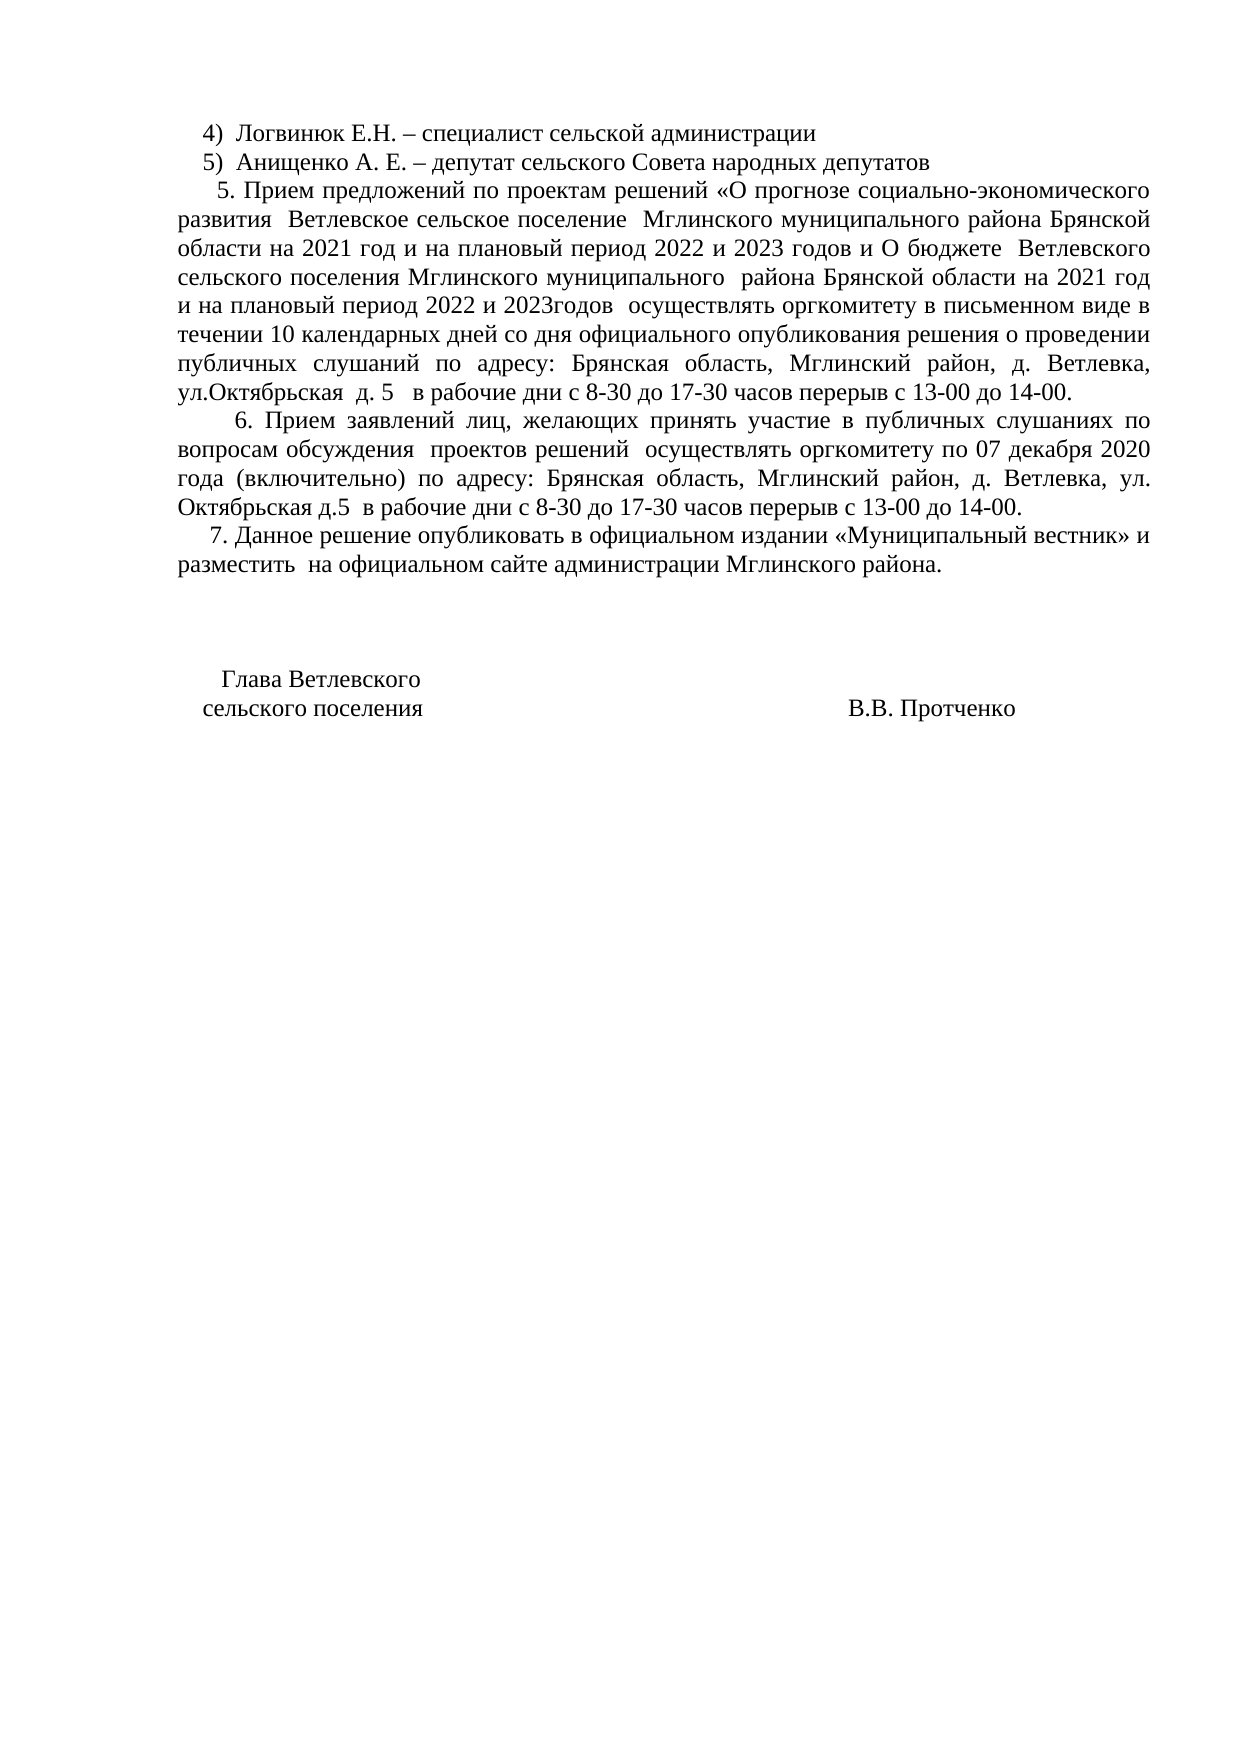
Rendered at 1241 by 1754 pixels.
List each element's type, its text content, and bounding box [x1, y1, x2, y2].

text 6. Прием заявлений лиц, желающих принять участие в публичных слушаниях по вопросам обсуждения проектов решений осуществлять оргкомитету по 07 декабря 2020 года (включительно) по адресу: Брянская область, Мглинский район, д. Ветлевка, ул. Октябрьская д.5 в рабочие дни с 8-30 до 17-30 часов перерыв с 13-00 до 14-00. [177, 406, 1152, 521]
text 7. Данное решение опубликовать в официальном издании «Муниципальный вестник» и разместить на официальном сайте администрации Мглинского района. [177, 521, 1152, 578]
text Глава Ветлевского [177, 664, 1152, 693]
text 5) Анищенко А. Е. – депутат сельского Совета народных депутатов [202, 147, 1152, 176]
text сельского поселения В.В. Протченко [177, 693, 1152, 722]
text 5. Прием предложений по проектам решений «О прогнозе социально-экономического развития Ветлевское сельское поселение Мглинского муниципального района Брянской области на 2021 год и на плановый период 2022 и 2023 годов и О бюджете Ветлевского сельского поселения Мглинского муниципального района Брянской области на 2021 год и на плановый период 2022 и 2023годов осуществлять оргкомитету в письменном виде в течении 10 календарных дней со дня официального опубликования решения о проведении публичных слушаний по адресу: Брянская область, Мглинский район, д. Ветлевка, ул.Октябрьская д. 5 в рабочие дни с 8-30 до 17-30 часов перерыв с 13-00 до 14-00. [177, 176, 1152, 406]
text 4) Логвинюк Е.Н. – специалист сельской администрации [177, 118, 1152, 147]
